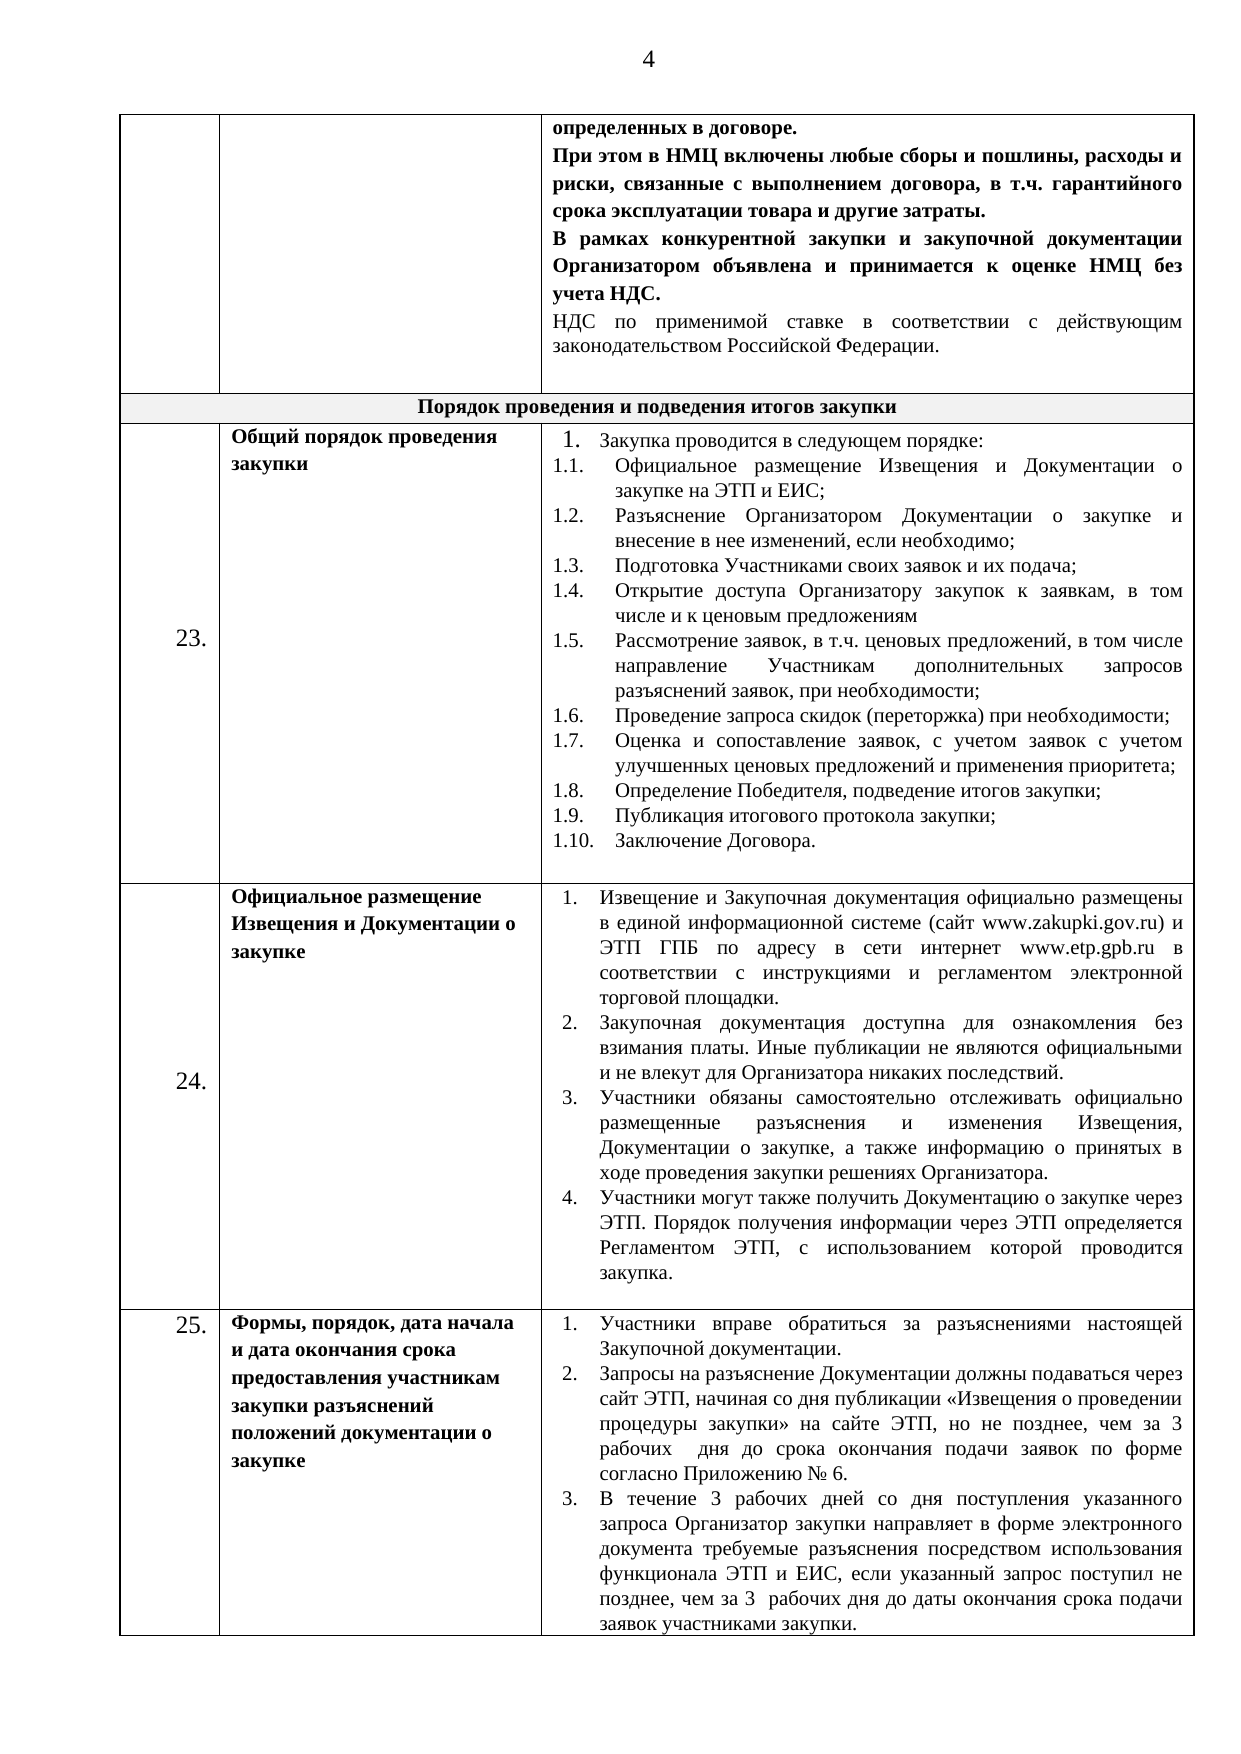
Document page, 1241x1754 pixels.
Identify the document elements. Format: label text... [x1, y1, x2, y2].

table_cell [121, 884, 219, 1309]
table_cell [220, 115, 541, 393]
table_cell Порядок проведения и подведения итогов закупки [121, 394, 1193, 423]
table_cell Официальное размещение Извещения и Документации о закупке [220, 884, 541, 1309]
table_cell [542, 1310, 1193, 1635]
table_cell [121, 424, 219, 883]
table_cell [121, 1310, 219, 1635]
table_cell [220, 1310, 541, 1635]
table_cell Общий порядок проведения закупки [220, 424, 541, 883]
table_cell Закупка проводится в следующем порядке: Официальное размещение Извещения и Документации о закупке на ЭТП и ЕИС; Разъяснение Организатором Документации о закупке и внесение в нее изменений, если необходимо; Подготовка Участниками своих заявок и их подача; Открытие доступа Организатору закупок к заявкам, в том числе и к ценовым предложениям Рассмотрение заявок, в т.ч. ценовых предложений, в том числе направление Участникам дополнительных запросов разъяснений заявок, при необходимости; Проведение запроса скидок (переторжка) при необходимости; Оценка и сопоставление заявок, с учетом заявок с учетом улучшенных ценовых предложений и применения приоритета; Определение Победителя, подведение итогов закупки; Публикация итогового протокола закупки; Заключение Договора. [542, 424, 1193, 883]
table_cell [121, 115, 219, 393]
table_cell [542, 115, 1193, 393]
table_cell Извещение и Закупочная документация официально размещены в единой информационной системе (сайт www.zakupki.gov.ru) и ЭТП ГПБ по адресу в сети интернет www.etp.gpb.ru в соответствии с инструкциями и регламентом электронной торговой площадки. Закупочная документация доступна для ознакомления без взимания платы. Иные публикации не являются официальными и не влекут для Организатора никаких последствий. Участники обязаны самостоятельно отслеживать официально размещенные разъяснения и изменения Извещения, Документации о закупке, а также информацию о принятых в ходе проведения закупки решениях Организатора. Участники могут также получить Документацию о закупке через ЭТП. Порядок получения информации через ЭТП определяется Регламентом ЭТП, с использованием которой проводится закупка. [542, 884, 1193, 1309]
